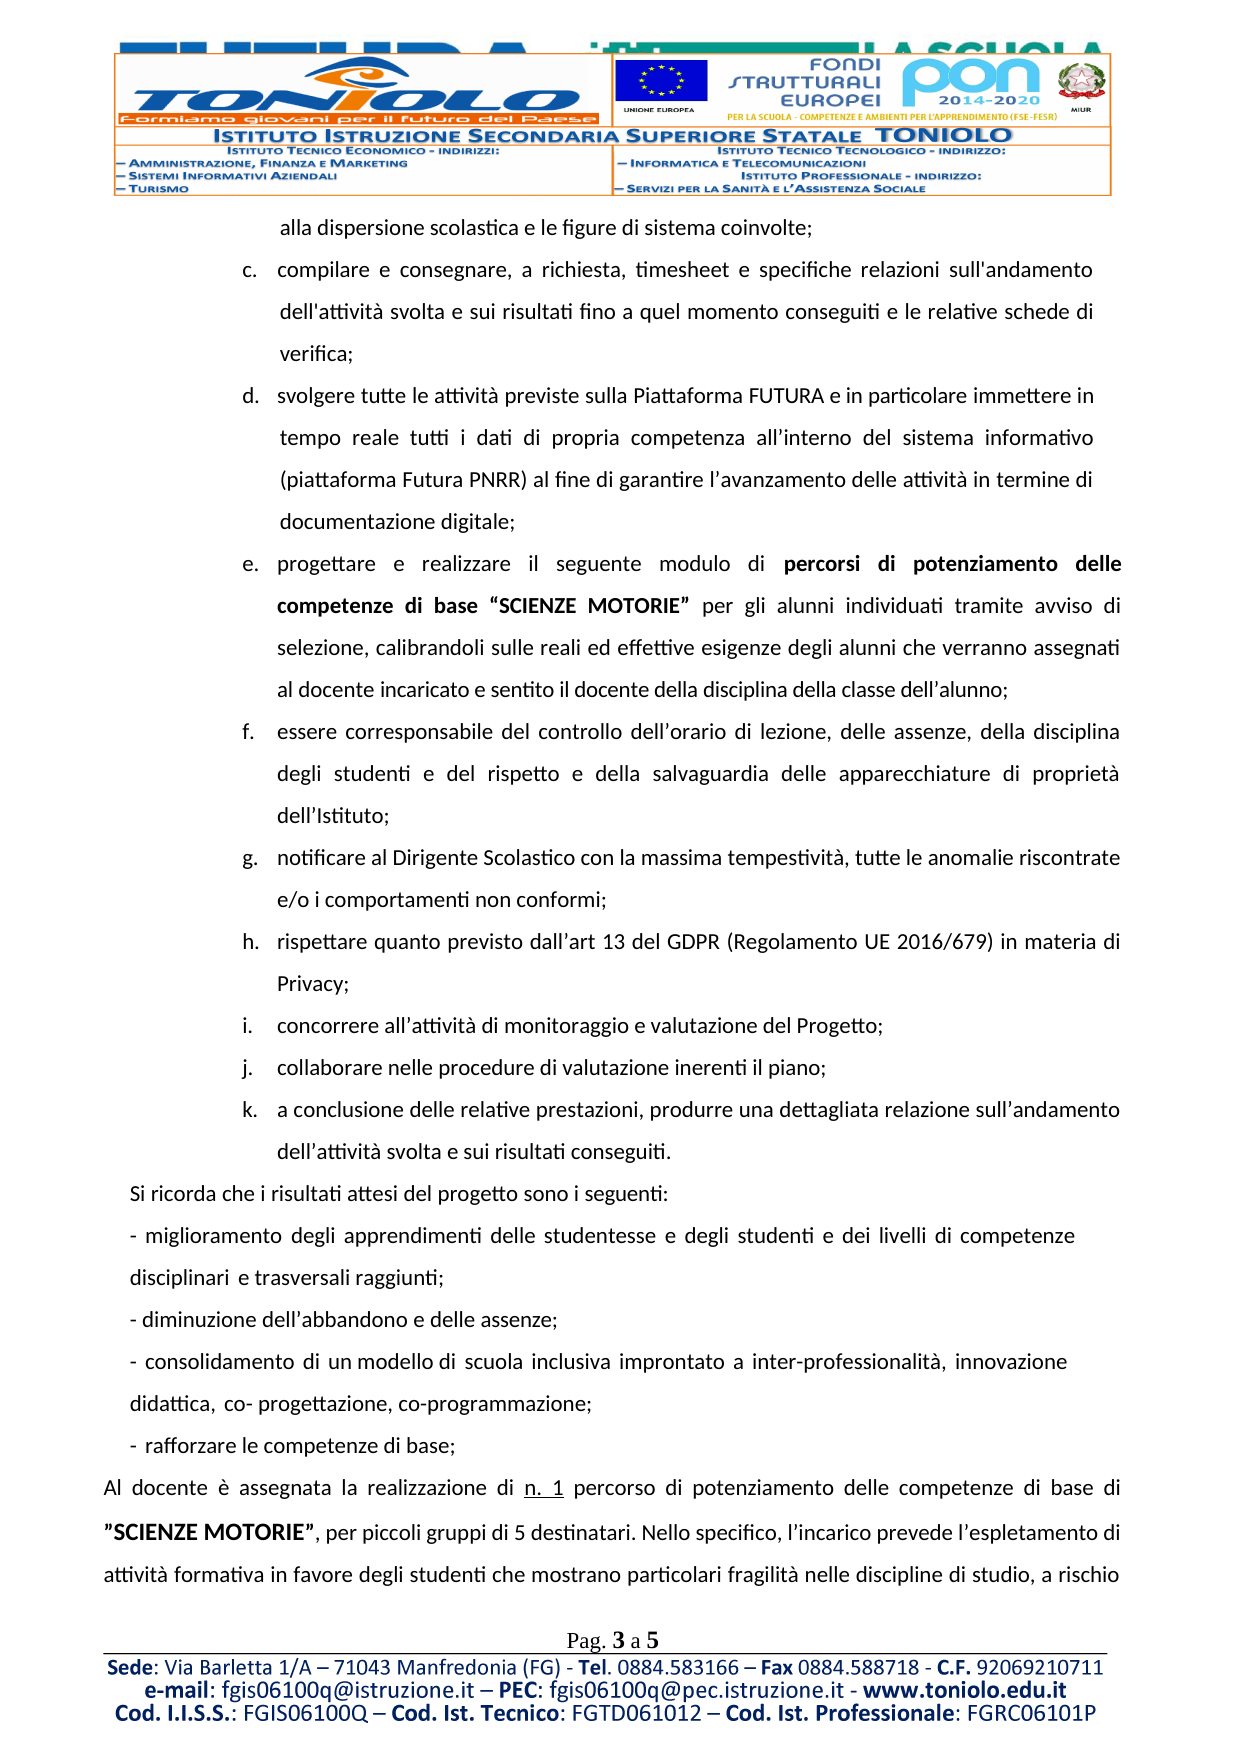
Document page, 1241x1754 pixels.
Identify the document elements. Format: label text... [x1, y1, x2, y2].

list rafforzare le competenze di base; [129, 1431, 1095, 1459]
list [242, 196, 1095, 241]
list collaborare nelle procedure di valutazione inerenti il piano; [242, 1053, 1122, 1081]
text Si ricorda che i risultati attesi del progetto sono i seguenti: [129, 1179, 1122, 1207]
list consolidamento di un modello di scuola inclusiva improntato a inter-professionalità, innovazione didattica, co- progettazione, co-programmazione; [129, 1347, 1095, 1417]
list miglioramento degli apprendimenti delle studentesse e degli studenti e dei livelli di competenze disciplinari e trasversali raggiunti; [129, 1221, 1094, 1291]
picture [103, 1653, 1108, 1723]
list essere corresponsabile del controllo dell’orario di lezione, delle assenze, della disciplina degli studenti e del rispetto e della salvaguardia delle apparecchiature di proprietà dell’Istituto; [242, 717, 1122, 829]
list concorrere all’attività di monitoraggio e valutazione del Progetto; [242, 1011, 1122, 1039]
list diminuzione dell’abbandono e delle assenze; [129, 1305, 1122, 1333]
list a conclusione delle relative prestazioni, produrre una dettagliata relazione sull’andamento dell’attività svolta e sui risultati conseguiti. [242, 1095, 1122, 1165]
list rispettare quanto previsto dall’art 13 del GDPR (Regolamento UE 2016/679) in materia di Privacy; [242, 927, 1122, 997]
list progettare e realizzare il seguente modulo di percorsi di potenziamento delle competenze di base “SCIENZE MOTORIE” per gli alunni individuati tramite avviso di selezione, calibrandoli sulle reali ed effettive esigenze degli alunni che verranno assegnati al docente incaricato e sentito il docente della disciplina della classe dell’alunno; [242, 549, 1122, 703]
list compilare e consegnare, a richiesta, timesheet e specifiche relazioni sull'andamento dell'attività svolta e sui risultati fino a quel momento conseguiti e le relative schede di verifica; [242, 255, 1095, 367]
list svolgere tutte le attività previste sulla Piattaforma FUTURA e in particolare immettere in tempo reale tutti i dati di propria competenza all’interno del sistema informativo (piattaforma Futura PNRR) al fine di garantire l’avanzamento delle attività in termine di documentazione digitale; [242, 381, 1095, 535]
picture [113, 34, 1113, 200]
list notificare al Dirigente Scolastico con la massima tempestività, tutte le anomalie riscontrate e/o i comportamenti non conformi; [242, 843, 1122, 913]
